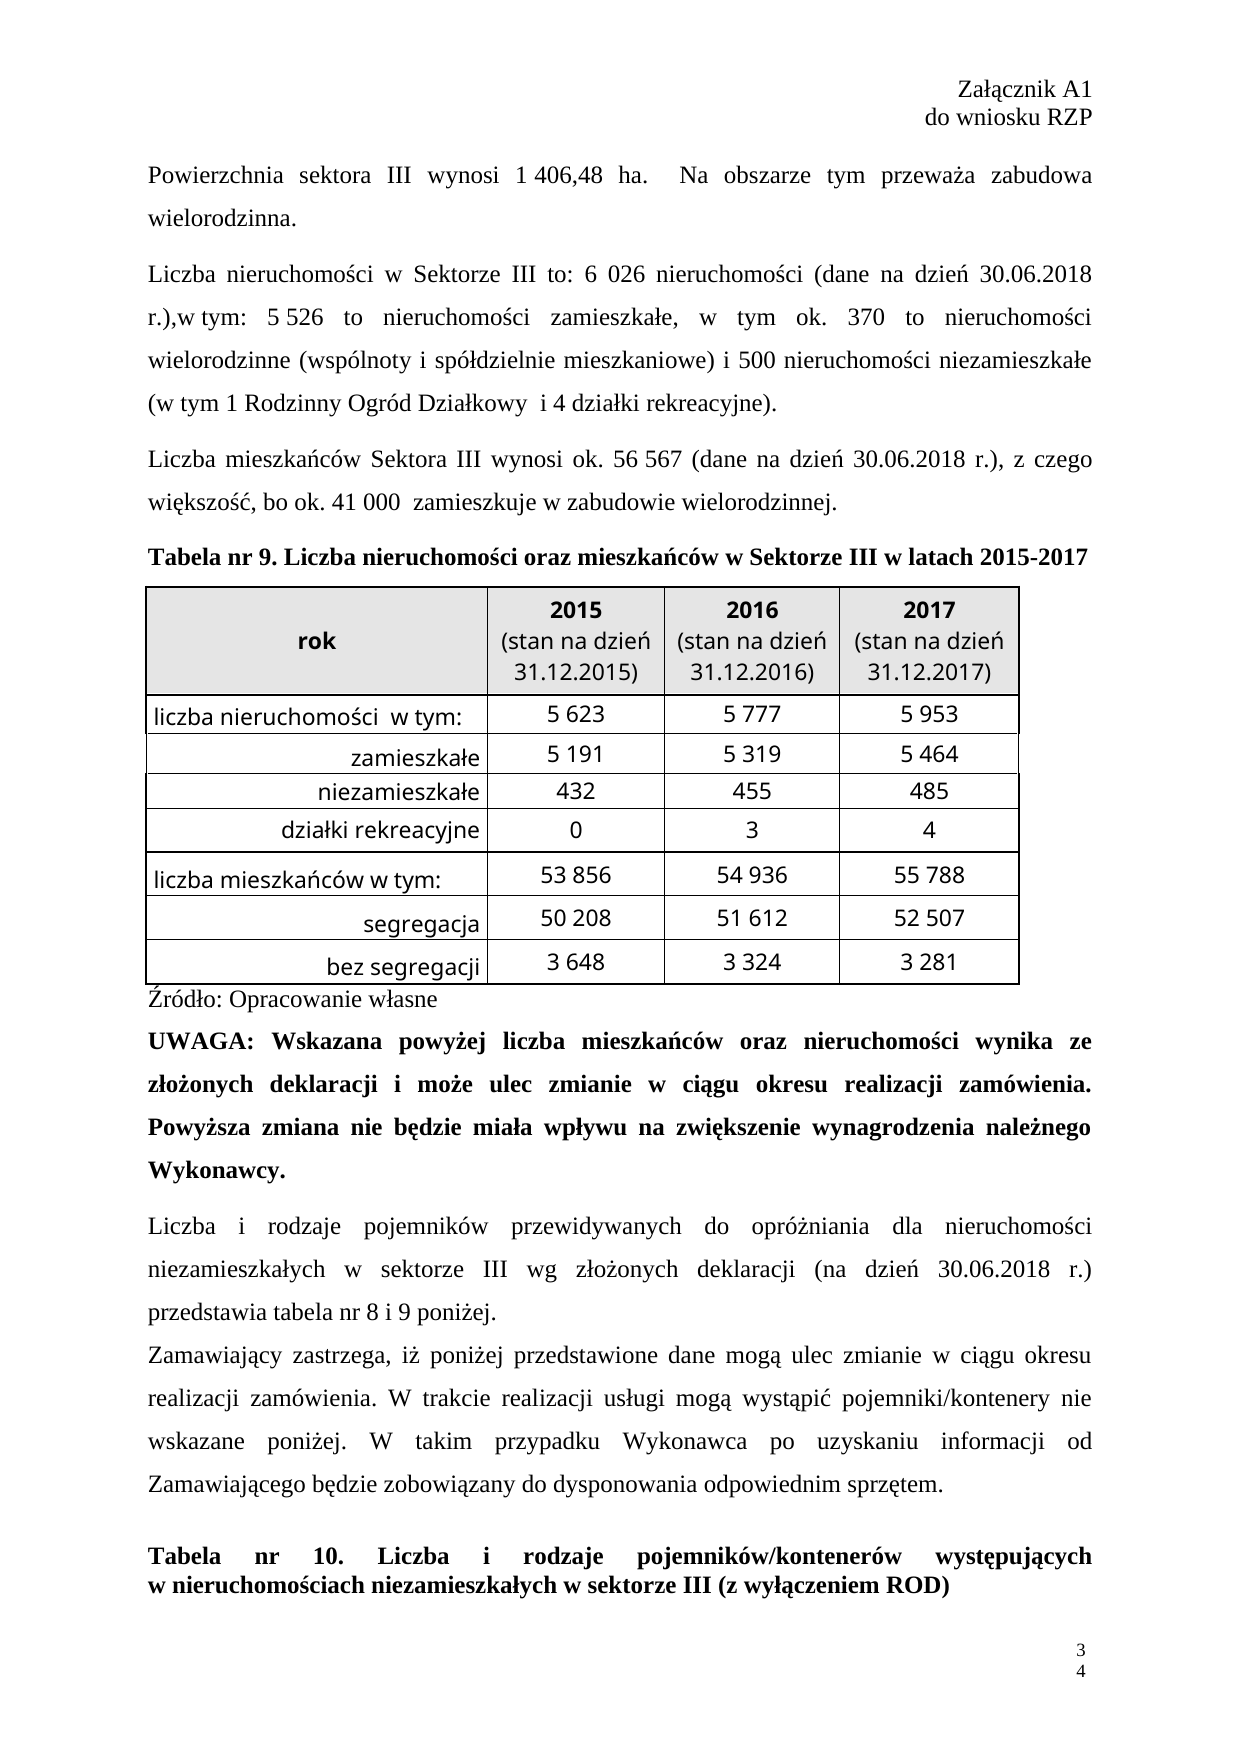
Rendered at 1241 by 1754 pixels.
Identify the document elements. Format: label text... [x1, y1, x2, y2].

table_cell 5 953 [840, 696, 1018, 732]
table_cell 3 648 [488, 940, 664, 982]
table_cell 5 319 [665, 734, 839, 773]
table_cell 432 [488, 774, 664, 807]
table_cell 53 856 [488, 853, 664, 895]
text Liczba i rodzaje pojemników przewidywanych do opróżniania dla nieruchomości niezamieszkałych w sektorze III wg złożonych deklaracji (na dzień 30.06.2018 r.) przedstawia tabela nr 8 i 9 poniżej. [148, 1211, 1093, 1326]
table_cell 5 623 [488, 696, 664, 732]
table_header 2016 (stan na dzień 31.12.2016) [665, 588, 839, 693]
table_cell 50 208 [488, 896, 664, 939]
text Zamawiający zastrzega, iż poniżej przedstawione dane mogą ulec zmianie w ciągu okresu realizacji zamówienia. W trakcie realizacji usługi mogą wystąpić pojemniki/kontenery nie wskazane poniżej. W takim przypadku Wykonawca po uzyskaniu informacji od Zamawiającego będzie zobowiązany do dysponowania odpowiednim sprzętem. [148, 1340, 1093, 1498]
table_header rok [147, 588, 487, 693]
table_cell 455 [665, 774, 839, 807]
table_cell 0 [488, 809, 664, 851]
table_cell 5 464 [840, 733, 1018, 773]
text Tabela nr 10. Liczba i rodzaje pojemników/kontenerów występujących w nieruchomościach niezamieszkałych w sektorze III (z wyłączeniem ROD) [148, 1541, 1093, 1599]
table_cell liczba nieruchomości w tym: [147, 696, 487, 732]
table_cell 4 [840, 809, 1018, 851]
table_cell 5 777 [665, 696, 839, 732]
text Źródło: Opracowanie własne [148, 984, 1093, 1013]
text UWAGA: Wskazana powyżej liczba mieszkańców oraz nieruchomości wynika ze złożonych deklaracji i może ulec zmianie w ciągu okresu realizacji zamówienia. Powyższa zmiana nie będzie miała wpływu na zwiększenie wynagrodzenia należnego Wykonawcy. [148, 1026, 1093, 1184]
text Liczba nieruchomości w Sektorze III to: 6 026 nieruchomości (dane na dzień 30.06.2018 r.),w tym: 5 526 to nieruchomości zamieszkałe, w tym ok. 370 to nieruchomości wielorodzinne (wspólnoty i spółdzielnie mieszkaniowe) i 500 nieruchomości niezamieszkałe (w tym 1 Rodzinny Ogród Działkowy i 4 działki rekreacyjne). [148, 259, 1093, 417]
table_cell 3 [665, 809, 839, 851]
table_cell 55 788 [840, 853, 1018, 895]
table_cell 485 [840, 773, 1018, 807]
table_cell 3 281 [840, 940, 1018, 982]
table_cell 51 612 [665, 896, 839, 939]
table_cell działki rekreacyjne [147, 809, 487, 851]
table_cell 52 507 [840, 896, 1018, 939]
table_cell niezamieszkałe [147, 774, 487, 807]
text Tabela nr 9. Liczba nieruchomości oraz mieszkańców w Sektorze III w latach 2015-2017 [148, 542, 1093, 571]
table_cell 5 191 [488, 734, 664, 773]
table_cell segregacja [147, 896, 487, 939]
table_header 2015 (stan na dzień 31.12.2015) [488, 588, 664, 693]
table_header 2017 (stan na dzień 31.12.2017) [840, 588, 1018, 693]
table_cell bez segregacji [147, 940, 487, 982]
text Powierzchnia sektora III wynosi 1 406,48 ha. Na obszarze tym przeważa zabudowa wielorodzinna. [148, 160, 1093, 232]
table_cell 54 936 [665, 853, 839, 895]
table_cell zamieszkałe [147, 734, 487, 773]
text Liczba mieszkańców Sektora III wynosi ok. 56 567 (dane na dzień 30.06.2018 r.), z czego większość, bo ok. 41 000 zamieszkuje w zabudowie wielorodzinnej. [148, 444, 1093, 516]
table_cell 3 324 [665, 940, 839, 982]
table_cell liczba mieszkańców w tym: [147, 853, 487, 895]
